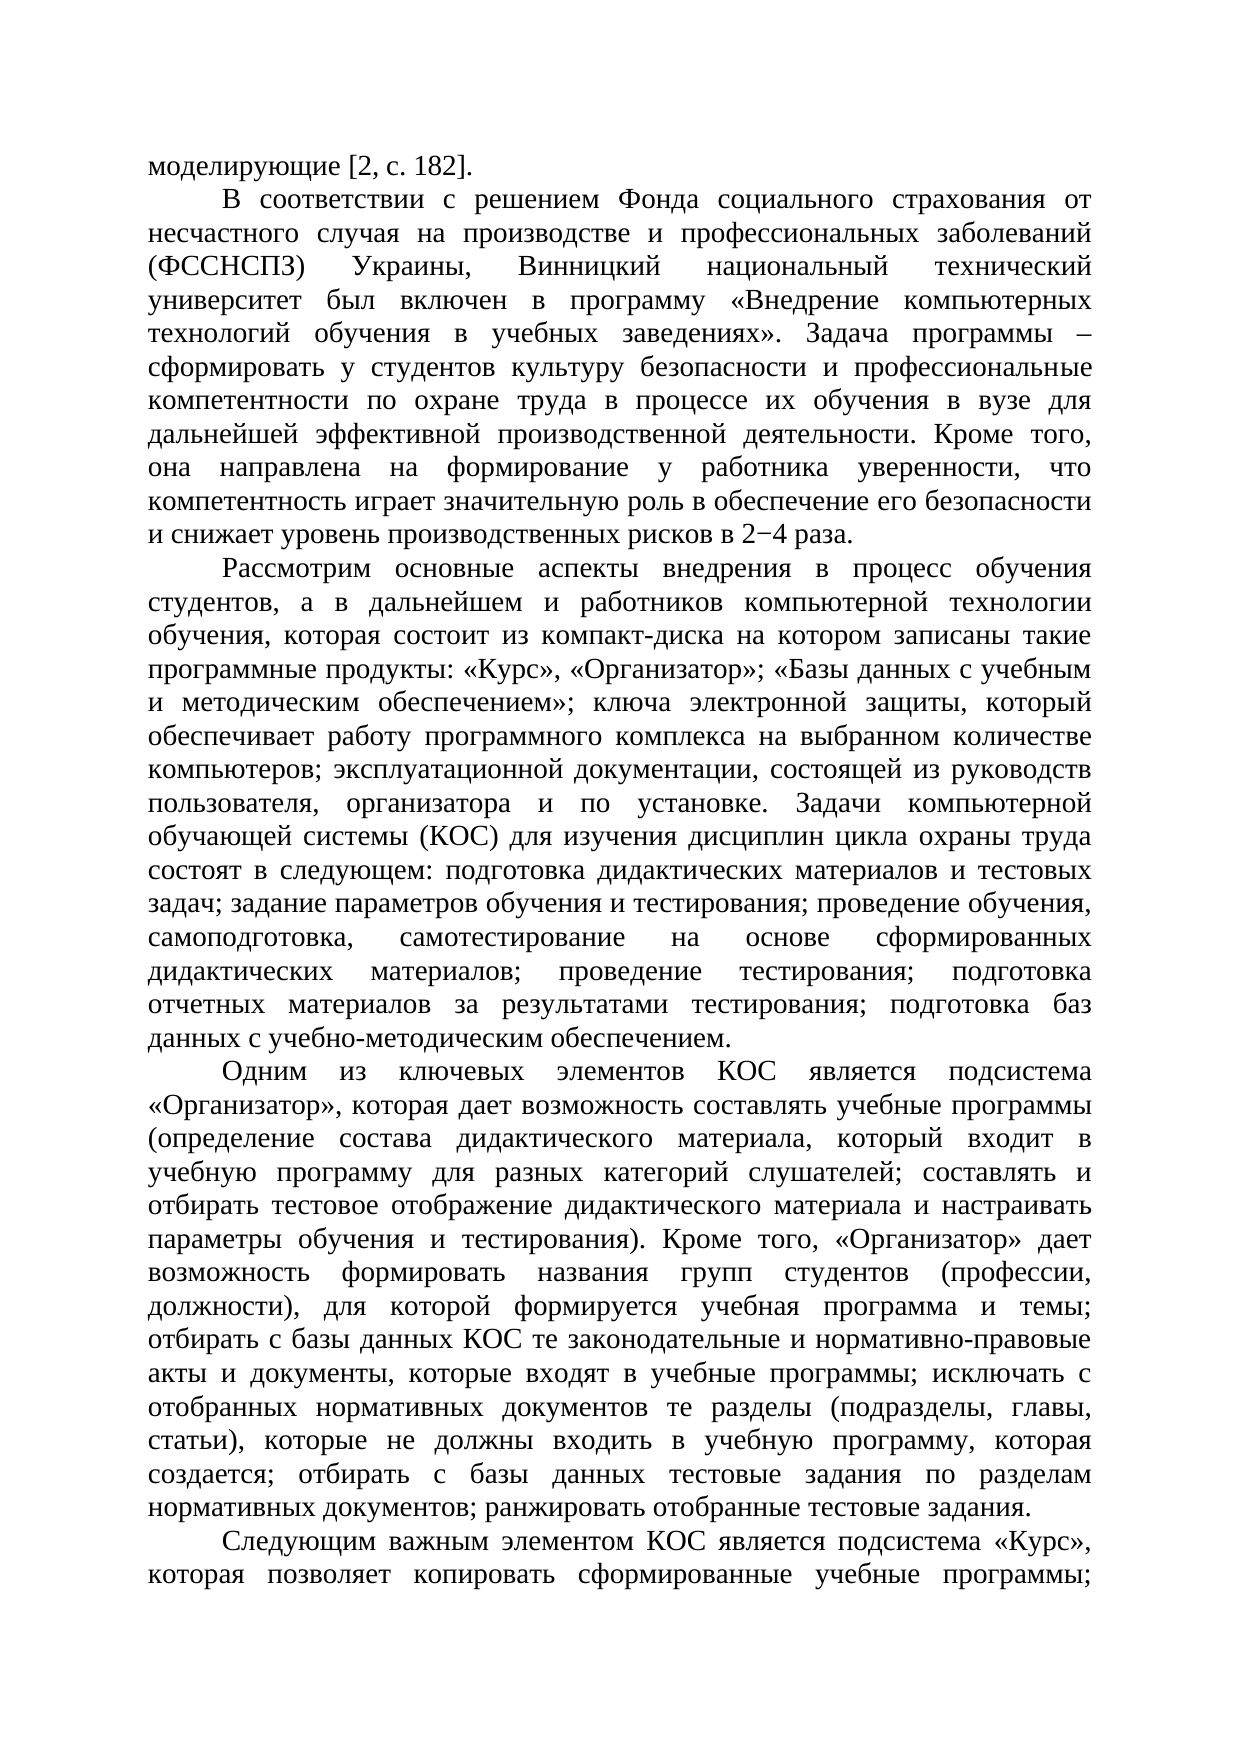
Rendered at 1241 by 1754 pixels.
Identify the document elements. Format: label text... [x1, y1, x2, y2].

text В соответствии с решением Фонда социального страхования от несчастного случая на производстве и профессиональных заболеваний (ФССНСПЗ) Украины, Винницкий национальный технический университет был включен в программу «Внедрение компьютерных технологий обучения в учебных заведениях». Задача программы – сформировать у студентов культуру безопасности и профессиональные компетентности по охране труда в процессе их обучения в вузе для дальнейшей эффективной производственной деятельности. Кроме того, она направлена на формирование у работника уверенности, что компетентность играет значительную роль в обеспечение его безопасности и снижает уровень производственных рисков в 2−4 раза. [148, 181, 1092, 550]
text Одним из ключевых элементов КОС является подсистема «Организатор», которая дает возможность составлять учебные программы (определение состава дидактического материала, который входит в учебную программу для разных категорий слушателей; составлять и отбирать тестовое отображение дидактического материала и настраивать параметры обучения и тестирования). Кроме того, «Организатор» дает возможность формировать названия групп студентов (профессии, должности), для которой формируется учебная программа и темы; отбирать с базы данных КОС те законодательные и нормативно-правовые акты и документы, которые входят в учебные программы; исключать с отобранных нормативных документов те разделы (подразделы, главы, статьи), которые не должны входить в учебную программу, которая создается; отбирать с базы данных тестовые задания по разделам нормативных документов; ранжировать отобранные тестовые задания. [148, 1053, 1092, 1523]
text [148, 148, 1092, 181]
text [148, 1523, 1092, 1590]
text Рассмотрим основные аспекты внедрения в процесс обучения студентов, а в дальнейшем и работников компьютерной технологии обучения, которая состоит из компакт-диска на котором записаны такие программные продукты: «Курс», «Организатор»; «Базы данных с учебным и методическим обеспечением»; ключа электронной защиты, который обеспечивает работу программного комплекса на выбранном количестве компьютеров; эксплуатационной документации, состоящей из руководств пользователя, организатора и по установке. Задачи компьютерной обучающей системы (КОС) для изучения дисциплин цикла охраны труда состоят в следующем: подготовка дидактических материалов и тестовых задач; задание параметров обучения и тестирования; проведение обучения, самоподготовка, самотестирование на основе сформированных дидактических материалов; проведение тестирования; подготовка отчетных материалов за результатами тестирования; подготовка баз данных с учебно-методическим обеспечением. [148, 550, 1092, 1053]
